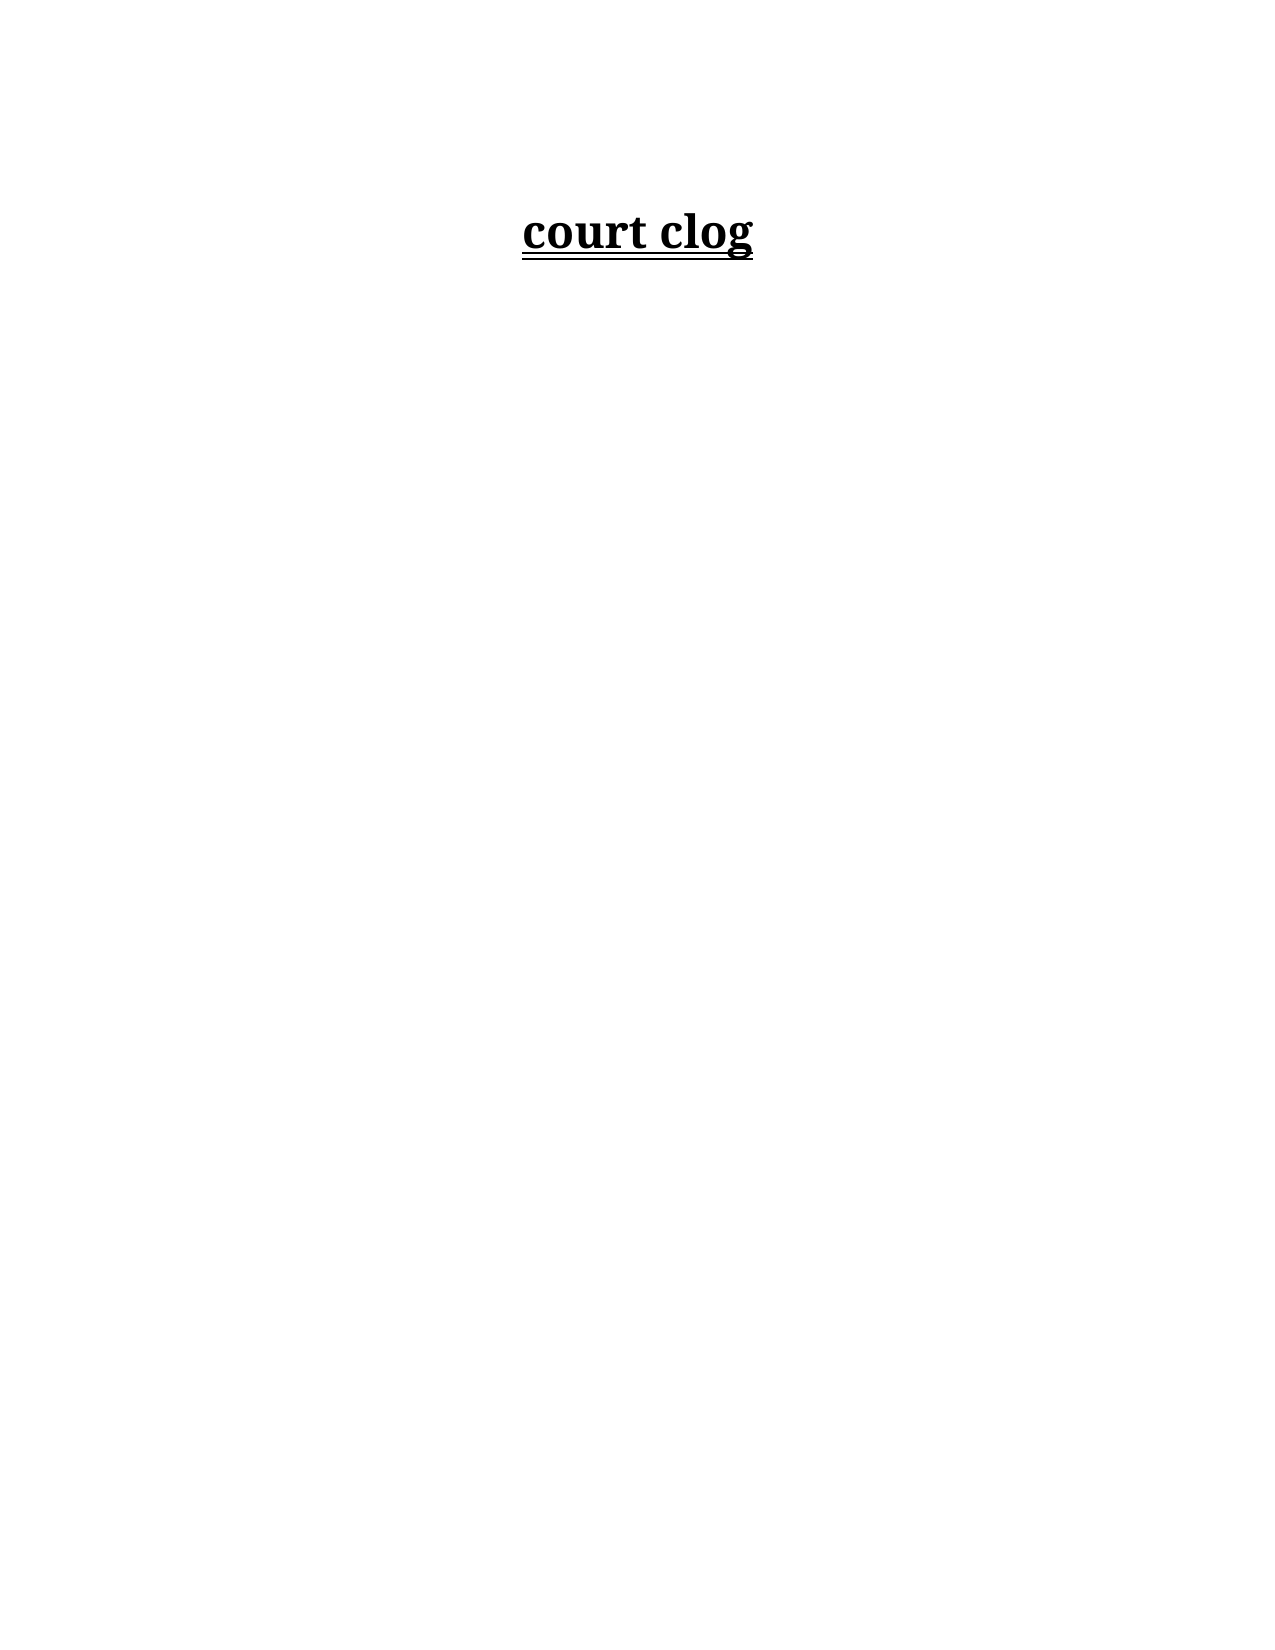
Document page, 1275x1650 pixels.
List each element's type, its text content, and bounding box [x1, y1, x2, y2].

subtitle court clog [150, 200, 1125, 262]
